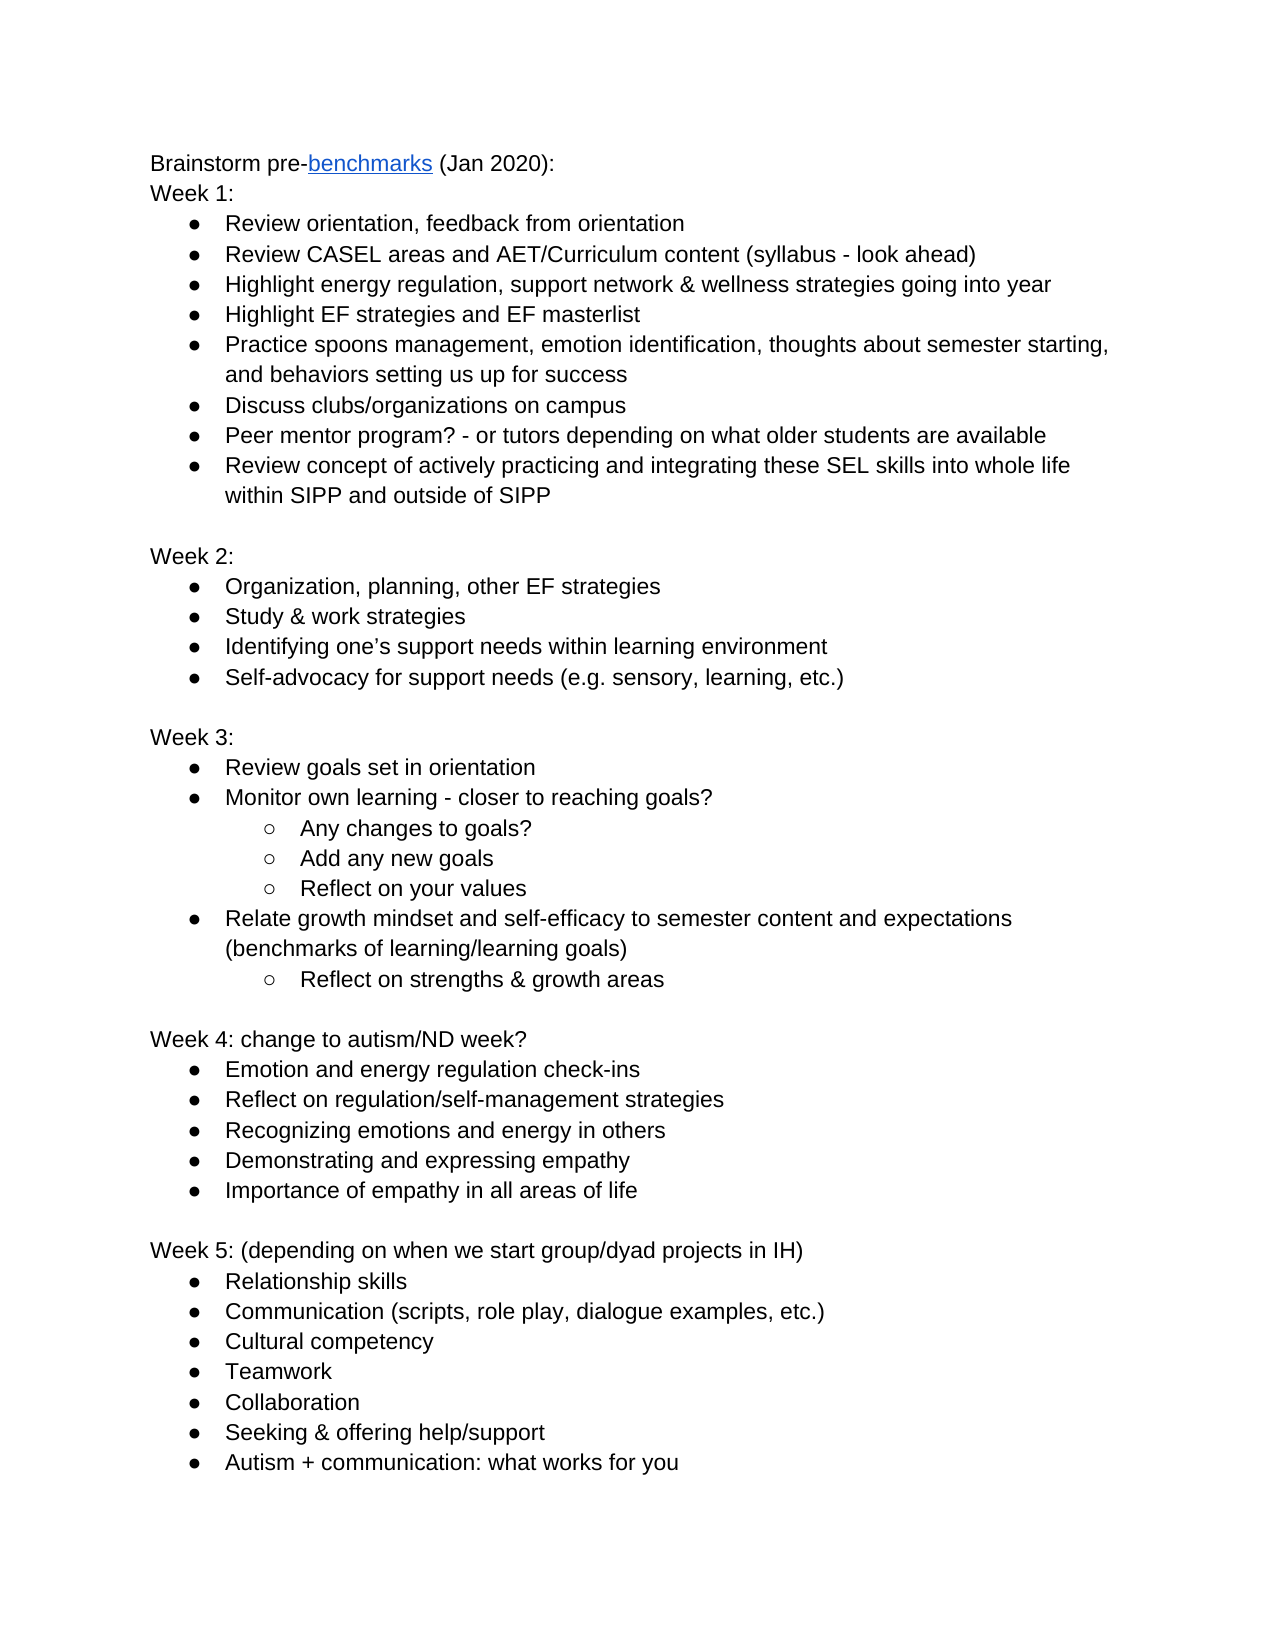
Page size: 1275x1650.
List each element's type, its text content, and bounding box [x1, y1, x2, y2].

list Review concept of actively practicing and integrating these SEL skills into whole life within SIPP and outside of SIPP [187, 452, 1125, 509]
list Organization, planning, other EF strategies [187, 573, 1125, 599]
list Review goals set in orientation [187, 754, 1125, 781]
list Monitor own learning - closer to reaching goals? [187, 784, 1125, 811]
text Week 2: [150, 543, 1125, 569]
list Relationship skills [187, 1268, 1125, 1294]
list Recognizing emotions and energy in others [187, 1117, 1125, 1143]
list Self-advocacy for support needs (e.g. sensory, learning, etc.) [187, 663, 1125, 690]
list Importance of empathy in all areas of life [187, 1177, 1125, 1203]
text Week 3: [150, 724, 1125, 750]
text Week 4: change to autism/ND week? [150, 1026, 1125, 1052]
list Autism + communication: what works for you [187, 1449, 1125, 1475]
list Relate growth mindset and self-efficacy to semester content and expectations (benchmarks of learning/learning goals) [187, 905, 1125, 962]
list Teamwork [187, 1358, 1125, 1385]
list Practice spoons management, emotion identification, thoughts about semester starting, and behaviors setting us up for success [187, 331, 1125, 388]
list Cultural competency [187, 1328, 1125, 1354]
list Review CASEL areas and AET/Curriculum content (syllabus - look ahead) [187, 241, 1125, 267]
text Week 5: (depending on when we start group/dyad projects in IH) [150, 1237, 1125, 1264]
list Communication (scripts, role play, dialogue examples, etc.) [187, 1298, 1125, 1324]
list Any changes to goals? [262, 814, 1125, 841]
list Add any new goals [262, 845, 1125, 871]
list Reflect on your values [262, 875, 1125, 901]
text Week 1: [150, 180, 1125, 207]
text Brainstorm pre-benchmarks (Jan 2020): [150, 150, 1125, 176]
list Identifying one’s support needs within learning environment [187, 633, 1125, 660]
list Seeking & offering help/support [187, 1419, 1125, 1445]
list Peer mentor program? - or tutors depending on what older students are available [187, 422, 1125, 448]
list Study & work strategies [187, 603, 1125, 629]
list Collaboration [187, 1388, 1125, 1415]
list Highlight energy regulation, support network & wellness strategies going into year [187, 271, 1125, 297]
list Emotion and energy regulation check-ins [187, 1056, 1125, 1083]
list Reflect on strengths & growth areas [262, 966, 1125, 992]
list Discuss clubs/organizations on campus [187, 392, 1125, 418]
list Reflect on regulation/self-management strategies [187, 1086, 1125, 1113]
list Review orientation, feedback from orientation [187, 210, 1125, 237]
list Demonstrating and expressing empathy [187, 1147, 1125, 1173]
list Highlight EF strategies and EF masterlist [187, 301, 1125, 327]
